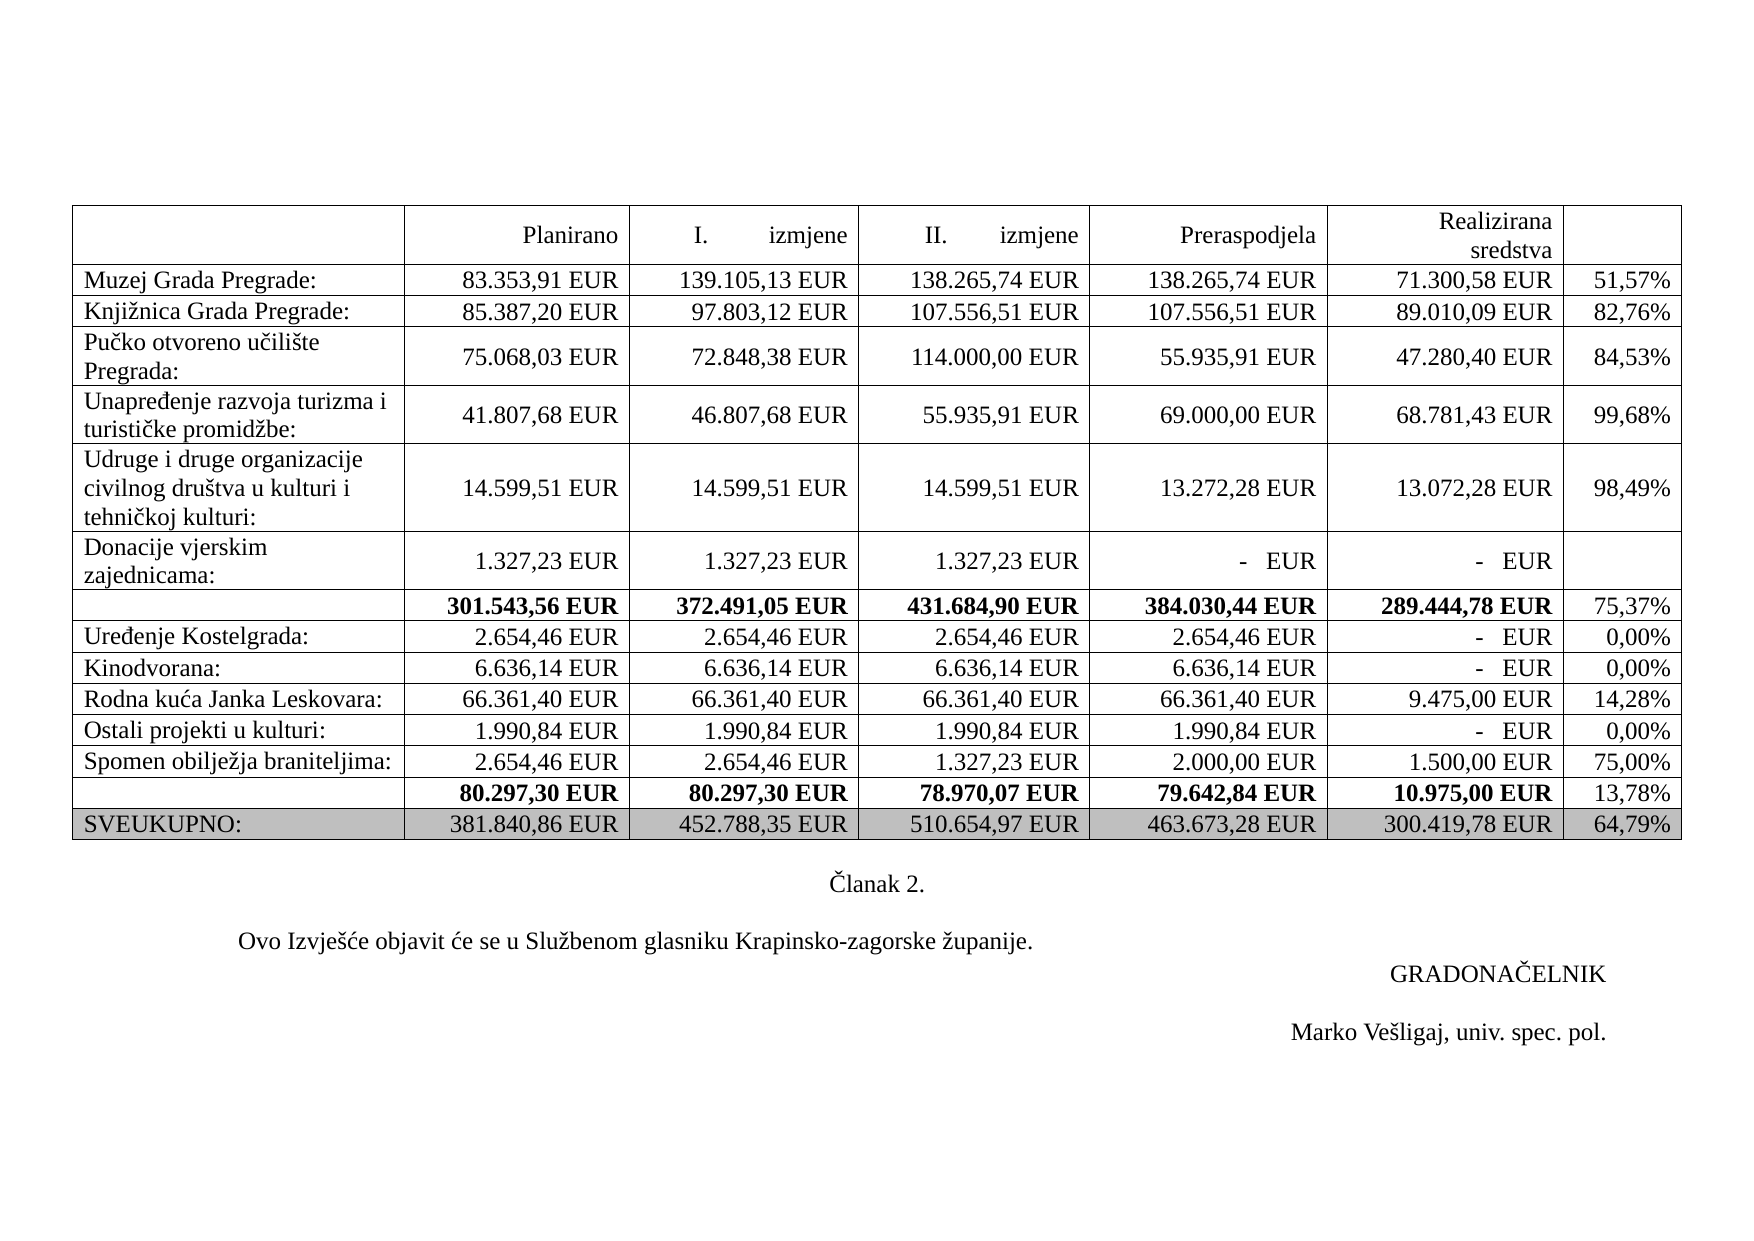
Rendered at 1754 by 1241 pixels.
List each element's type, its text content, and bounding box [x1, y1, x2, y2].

table_header [73, 206, 404, 264]
table_cell Spomen obilježja braniteljima: [73, 746, 404, 777]
table_cell 1.990,84 EUR [859, 715, 1089, 745]
table_cell Rodna kuća Janka Leskovara: [73, 684, 404, 714]
table_cell 66.361,40 EUR [405, 684, 629, 714]
table_cell 80.297,30 EUR [630, 778, 858, 808]
table_cell 66.361,40 EUR [630, 684, 858, 714]
table_cell 289.444,78 EUR [1328, 590, 1563, 620]
table_cell 13.272,28 EUR [1090, 444, 1327, 531]
table_cell 6.636,14 EUR [859, 653, 1089, 683]
table_cell 55.935,91 EUR [859, 386, 1089, 443]
table_cell 14,28% [1564, 684, 1681, 714]
table_cell 13.072,28 EUR [1328, 444, 1563, 531]
table_cell 463.673,28 EUR [1090, 809, 1327, 839]
table_cell 138.265,74 EUR [859, 265, 1089, 295]
table_cell 75.068,03 EUR [405, 327, 629, 385]
table_cell 2.654,46 EUR [630, 621, 858, 652]
table_cell 384.030,44 EUR [1090, 590, 1327, 620]
table_cell - EUR [1090, 532, 1327, 589]
table_header Realizirana sredstva [1328, 206, 1563, 264]
text GRADONAČELNIK [148, 959, 1606, 988]
table_cell 6.636,14 EUR [1090, 653, 1327, 683]
table_cell 452.788,35 EUR [630, 809, 858, 839]
table_cell Uređenje Kostelgrada: [73, 621, 404, 652]
table_cell Pučko otvoreno učilište Pregrada: [73, 327, 404, 385]
table_cell 55.935,91 EUR [1090, 327, 1327, 385]
table_cell 107.556,51 EUR [1090, 296, 1327, 326]
table_cell 1.990,84 EUR [405, 715, 629, 745]
table_cell 78.970,07 EUR [859, 778, 1089, 808]
table_cell 51,57% [1564, 265, 1681, 295]
table_cell 72.848,38 EUR [630, 327, 858, 385]
table_cell 1.327,23 EUR [859, 532, 1089, 589]
table_cell 138.265,74 EUR [1090, 265, 1327, 295]
table_cell 6.636,14 EUR [630, 653, 858, 683]
table_cell 107.556,51 EUR [859, 296, 1089, 326]
table_cell 10.975,00 EUR [1328, 778, 1563, 808]
table_cell 1.990,84 EUR [1090, 715, 1327, 745]
table_cell 89.010,09 EUR [1328, 296, 1563, 326]
table_cell - EUR [1328, 621, 1563, 652]
table_cell 2.654,46 EUR [1090, 621, 1327, 652]
table_cell 510.654,97 EUR [859, 809, 1089, 839]
table_cell 14.599,51 EUR [630, 444, 858, 531]
table_cell 301.543,56 EUR [405, 590, 629, 620]
table_cell 1.327,23 EUR [405, 532, 629, 589]
table_cell 0,00% [1564, 653, 1681, 683]
table_cell 97.803,12 EUR [630, 296, 858, 326]
table_cell Donacije vjerskim zajednicama: [73, 532, 404, 589]
table_cell 66.361,40 EUR [859, 684, 1089, 714]
table_cell 99,68% [1564, 386, 1681, 443]
table_cell 66.361,40 EUR [1090, 684, 1327, 714]
table_cell 41.807,68 EUR [405, 386, 629, 443]
table_cell Knjižnica Grada Pregrade: [73, 296, 404, 326]
text Marko Vešligaj, univ. spec. pol. [148, 1017, 1606, 1046]
table_cell Muzej Grada Pregrade: [73, 265, 404, 295]
table_cell [73, 590, 404, 620]
table_cell Unapređenje razvoja turizma i turističke promidžbe: [73, 386, 404, 443]
table_cell 80.297,30 EUR [405, 778, 629, 808]
table_cell 0,00% [1564, 621, 1681, 652]
table_cell 1.327,23 EUR [630, 532, 858, 589]
table_cell 0,00% [1564, 715, 1681, 745]
table_cell 300.419,78 EUR [1328, 809, 1563, 839]
table_cell 9.475,00 EUR [1328, 684, 1563, 714]
table_cell [1564, 532, 1681, 589]
table_cell 79.642,84 EUR [1090, 778, 1327, 808]
table_cell 83.353,91 EUR [405, 265, 629, 295]
table_cell 2.654,46 EUR [405, 746, 629, 777]
table_header [1564, 206, 1681, 264]
table_cell 1.500,00 EUR [1328, 746, 1563, 777]
table_cell - EUR [1328, 715, 1563, 745]
table_cell 1.327,23 EUR [859, 746, 1089, 777]
table_cell 381.840,86 EUR [405, 809, 629, 839]
table_cell 372.491,05 EUR [630, 590, 858, 620]
table_cell [73, 778, 404, 808]
table_cell 98,49% [1564, 444, 1681, 531]
table_cell 6.636,14 EUR [405, 653, 629, 683]
table_cell - EUR [1328, 532, 1563, 589]
table_header izmjene [859, 206, 1089, 264]
table_cell Kinodvorana: [73, 653, 404, 683]
table_cell 82,76% [1564, 296, 1681, 326]
table_cell 75,00% [1564, 746, 1681, 777]
table_cell 71.300,58 EUR [1328, 265, 1563, 295]
table_cell 2.654,46 EUR [859, 621, 1089, 652]
table_cell 2.654,46 EUR [405, 621, 629, 652]
table_cell 85.387,20 EUR [405, 296, 629, 326]
table_cell 14.599,51 EUR [405, 444, 629, 531]
table_cell 139.105,13 EUR [630, 265, 858, 295]
table_cell Udruge i druge organizacije civilnog društva u kulturi i tehničkoj kulturi: [73, 444, 404, 531]
table_cell 431.684,90 EUR [859, 590, 1089, 620]
text Ovo Izvješće objavit će se u Službenom glasniku Krapinsko-zagorske županije. [148, 926, 1606, 955]
table_header Planirano [405, 206, 629, 264]
table_cell Ostali projekti u kulturi: [73, 715, 404, 745]
table_cell 64,79% [1564, 809, 1681, 839]
table_cell - EUR [1328, 653, 1563, 683]
table_cell 68.781,43 EUR [1328, 386, 1563, 443]
table_cell 2.000,00 EUR [1090, 746, 1327, 777]
table_cell 13,78% [1564, 778, 1681, 808]
text Članak 2. [148, 869, 1606, 898]
table_cell 114.000,00 EUR [859, 327, 1089, 385]
table_header izmjene [630, 206, 858, 264]
table_cell 2.654,46 EUR [630, 746, 858, 777]
table_cell 69.000,00 EUR [1090, 386, 1327, 443]
table_cell 75,37% [1564, 590, 1681, 620]
table_cell SVEUKUPNO: [73, 809, 404, 839]
table_cell 47.280,40 EUR [1328, 327, 1563, 385]
table_header Preraspodjela [1090, 206, 1327, 264]
table_cell 14.599,51 EUR [859, 444, 1089, 531]
table_cell 1.990,84 EUR [630, 715, 858, 745]
table_cell 84,53% [1564, 327, 1681, 385]
table_cell 46.807,68 EUR [630, 386, 858, 443]
